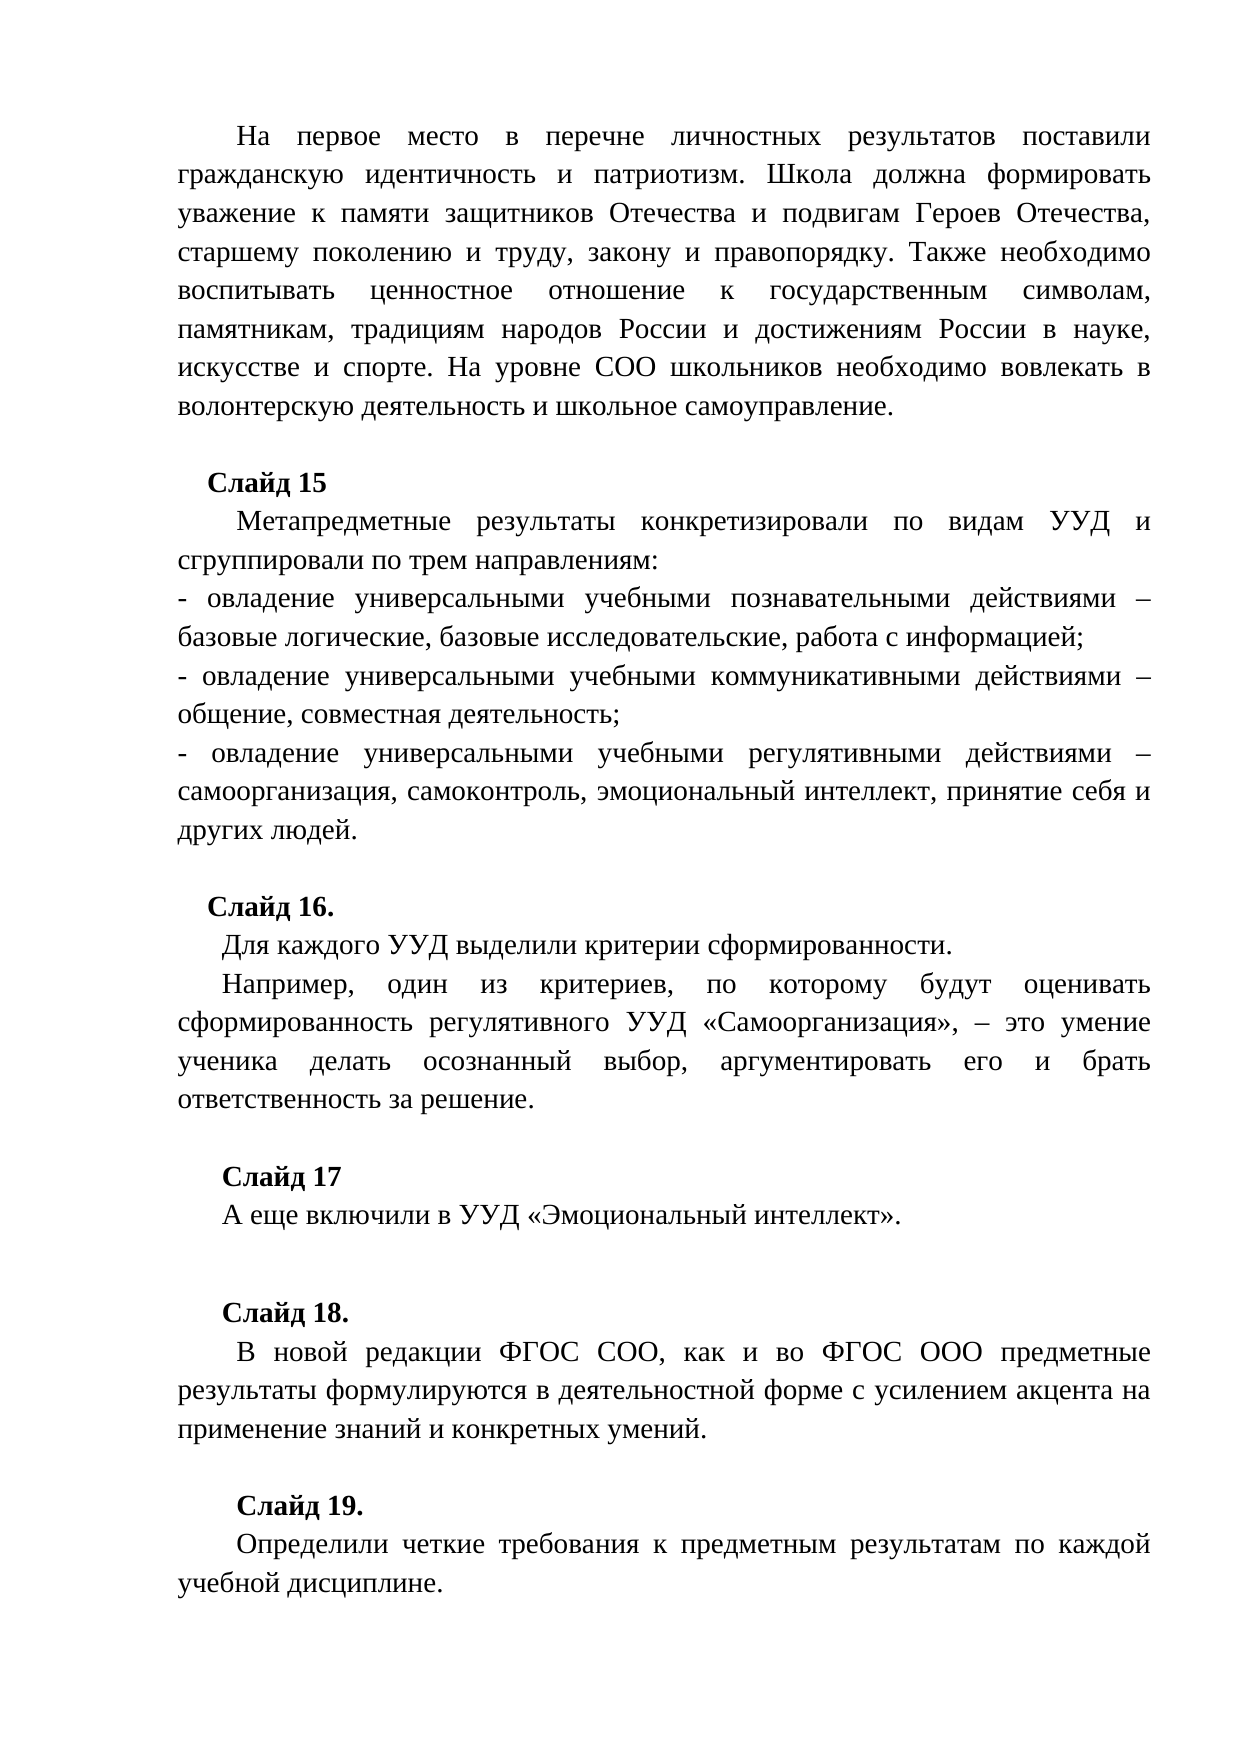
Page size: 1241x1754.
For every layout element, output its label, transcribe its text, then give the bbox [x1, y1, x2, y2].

text - овладение универсальными учебными познавательными действиями – базовые логические, базовые исследовательские, работа с информацией; [177, 581, 1152, 653]
text Слайд 15 [177, 465, 1152, 498]
text Слайд 17 [177, 1159, 1152, 1192]
text Слайд 19. [177, 1488, 1152, 1521]
text - овладение универсальными учебными коммуникативными действиями – общение, совместная деятельность; [177, 658, 1152, 730]
text В новой редакции ФГОС СОО, как и во ФГОС ООО предметные результаты формулируются в деятельностной форме с усилением акцента на применение знаний и конкретных умений. [177, 1334, 1152, 1444]
text На первое место в перечне личностных результатов поставили гражданскую идентичность и патриотизм. Школа должна формировать уважение к памяти защитников Отечества и подвигам Героев Отечества, старшему поколению и труду, закону и правопорядку. Также необходимо воспитывать ценностное отношение к государственным символам, памятникам, традициям народов России и достижениям России в науке, искусстве и спорте. На уровне СОО школьников необходимо вовлекать в волонтерскую деятельность и школьное самоуправление. [177, 118, 1152, 421]
text Например, один из критериев, по которому будут оценивать сформированность регулятивного УУД «Самоорганизация», – это умение ученика делать осознанный выбор, аргументировать его и брать ответственность ‎за решение. [177, 966, 1152, 1115]
text Слайд 16. [177, 889, 1152, 922]
text Слайд 18. [177, 1295, 1152, 1329]
text А еще включили в УУД «Эмоциональный интеллект». [177, 1197, 1152, 1231]
text Метапредметные результаты конкретизировали по видам УУД и сгруппировали по трем направлениям: [177, 503, 1152, 576]
text Определили четкие требования к предметным результатам по каждой учебной дисциплине. [177, 1526, 1152, 1598]
text Для каждого УУД выделили критерии сформированности. [177, 927, 1152, 961]
text - овладение универсальными учебными регулятивными действиями – самоорганизация, самоконтроль, эмоциональный интеллект, принятие себя и других людей. [177, 735, 1152, 845]
